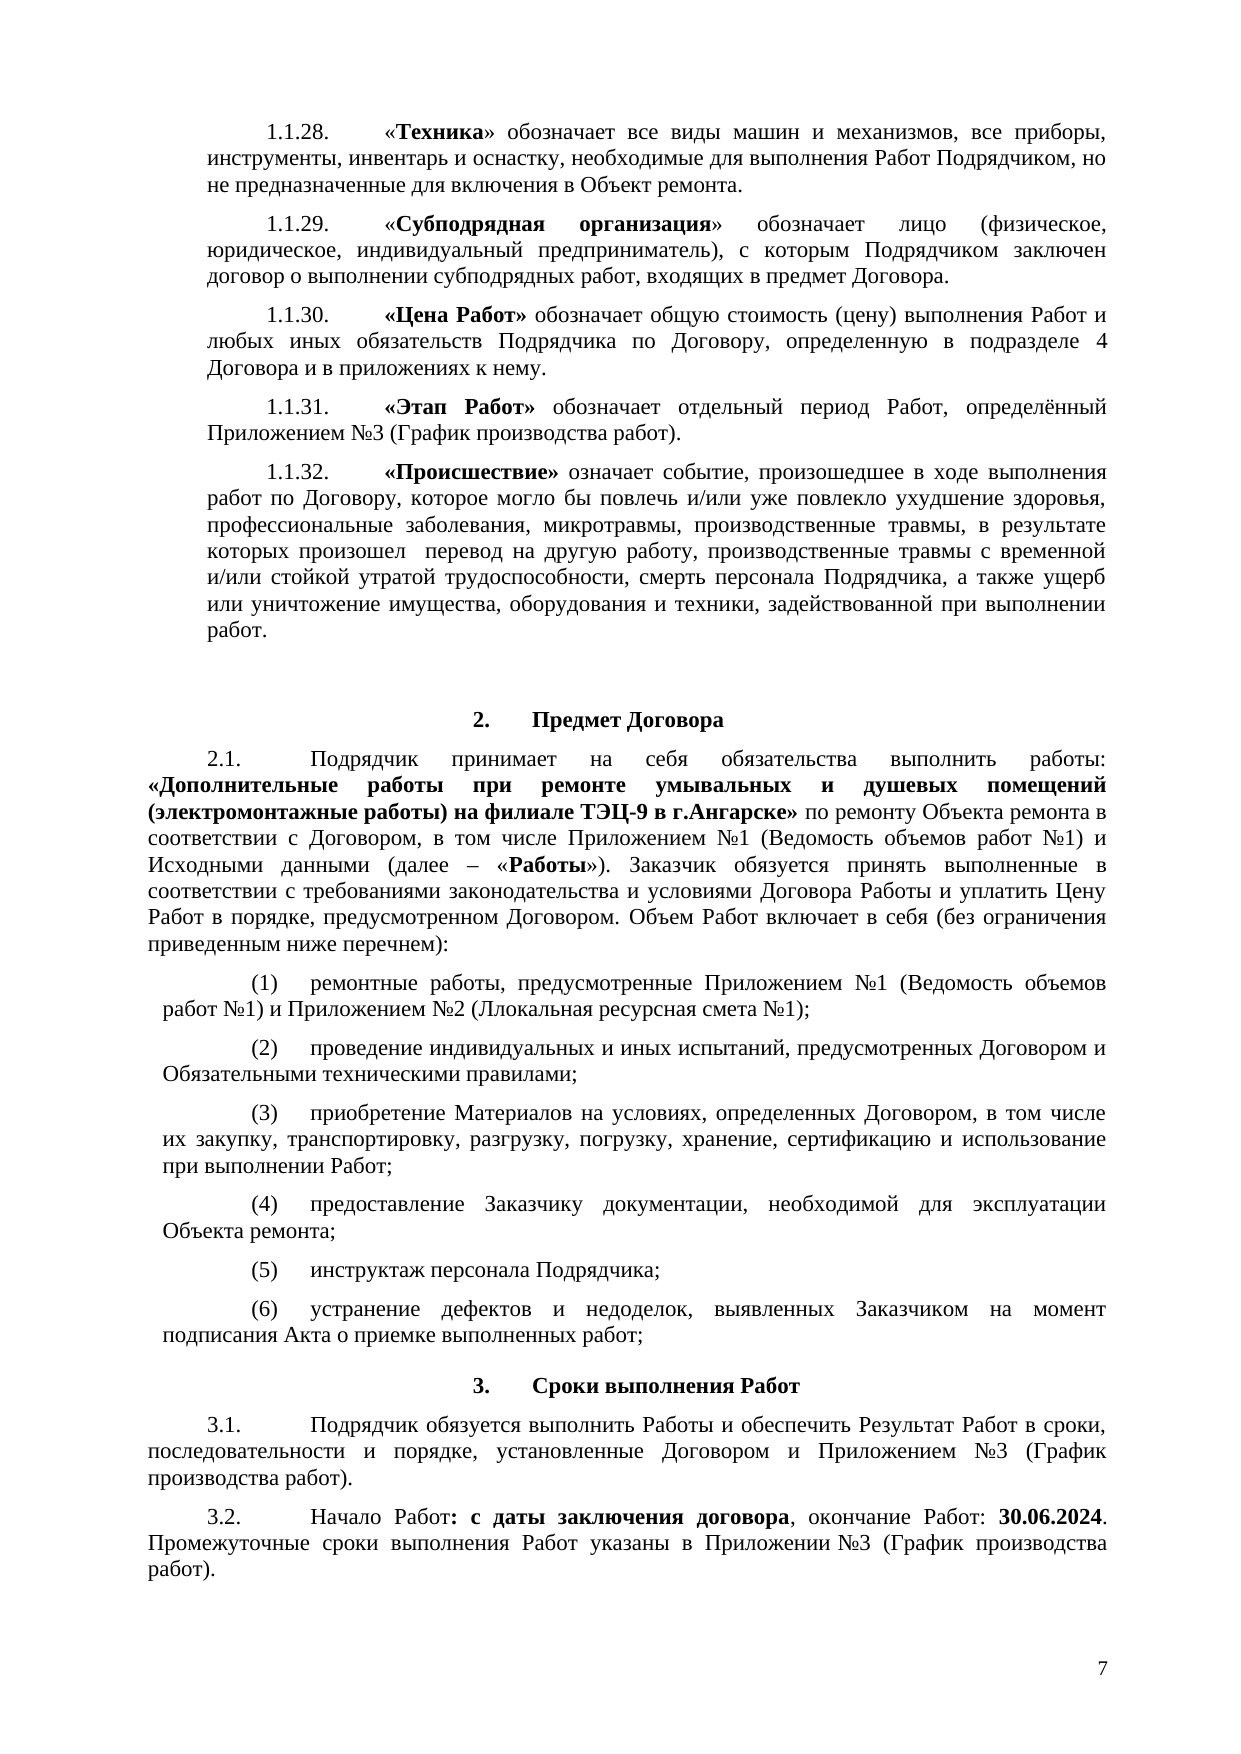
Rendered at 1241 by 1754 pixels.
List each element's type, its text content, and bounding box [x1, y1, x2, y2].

text приобретение Материалов на условиях, определенных Договором, в том числе их закупку, транспортировку, разгрузку, погрузку, хранение, сертификацию и использование при выполнении Работ; [162, 1099, 1107, 1178]
text «Происшествие» означает событие, произошедшее в ходе выполнения работ по Договору, которое могло бы повлечь и/или уже повлекло ухудшение здоровья, профессиональные заболевания, микротравмы, производственные травмы, в результате которых произошел перевод на другую работу, производственные травмы с временной и/или стойкой утратой трудоспособности, смерть персонала Подрядчика, а также ущерб или уничтожение имущества, оборудования и техники, задействованной при выполнении работ. [207, 458, 1107, 642]
text инструктаж персонала Подрядчика; [162, 1256, 1107, 1282]
text «Субподрядная организация» обозначает лицо (физическое, юридическое, индивидуальный предприниматель), с которым Подрядчиком заключен договор о выполнении субподрядных работ, входящих в предмет Договора. [207, 210, 1107, 289]
text «Этап Работ» обозначает отдельный период Работ, определённый Приложением №3 (График производства работ). [207, 393, 1107, 446]
text Предмет Договора [443, 706, 1107, 733]
text Подрядчик обязуется выполнить Работы и обеспечить Результат Работ в сроки, последовательности и порядке, установленные Договором и Приложением №3 (График производства работ). [148, 1411, 1107, 1490]
text устранение дефектов и недоделок, выявленных Заказчиком на момент подписания Акта о приемке выполненных работ; [162, 1294, 1107, 1347]
text Сроки выполнения Работ [443, 1372, 1107, 1399]
text Подрядчик принимает на себя обязательства выполнить работы: «Дополнительные работы при ремонте умывальных и душевых помещений (электромонтажные работы) на филиале ТЭЦ-9 в г.Ангарске» по ремонту Объекта ремонта в соответствии с Договором, в том числе Приложением №1 (Ведомость объемов работ №1) и Исходными данными (далее – «Работы»). Заказчик обязуется принять выполненные в соответствии с требованиями законодательства и условиями Договора Работы и уплатить Цену Работ в порядке, предусмотренном Договором. Объем Работ включает в себя (без ограничения приведенным ниже перечнем): [148, 745, 1107, 956]
text ремонтные работы, предусмотренные Приложением №1 (Ведомость объемов работ №1) и Приложением №2 (Ллокальная ресурсная смета №1); [162, 968, 1107, 1021]
text «Техника» обозначает все виды машин и механизмов, все приборы, инструменты, инвентарь и оснастку, необходимые для выполнения Работ Подрядчиком, но не предназначенные для включения в Объект ремонта. [207, 118, 1107, 197]
text Начало Работ: с даты заключения договора, окончание Работ: 30.06.2024. Промежуточные сроки выполнения Работ указаны в Приложении №3 (График производства работ). [148, 1503, 1107, 1582]
text предоставление Заказчику документации, необходимой для эксплуатации Объекта ремонта; [162, 1191, 1107, 1243]
text «Цена Работ» обозначает общую стоимость (цену) выполнения Работ и любых иных обязательств Подрядчика по Договору, определенную в подразделе 4 Договора и в приложениях к нему. [207, 301, 1107, 380]
text проведение индивидуальных и иных испытаний, предусмотренных Договором и Обязательными техническими правилами; [162, 1034, 1107, 1086]
